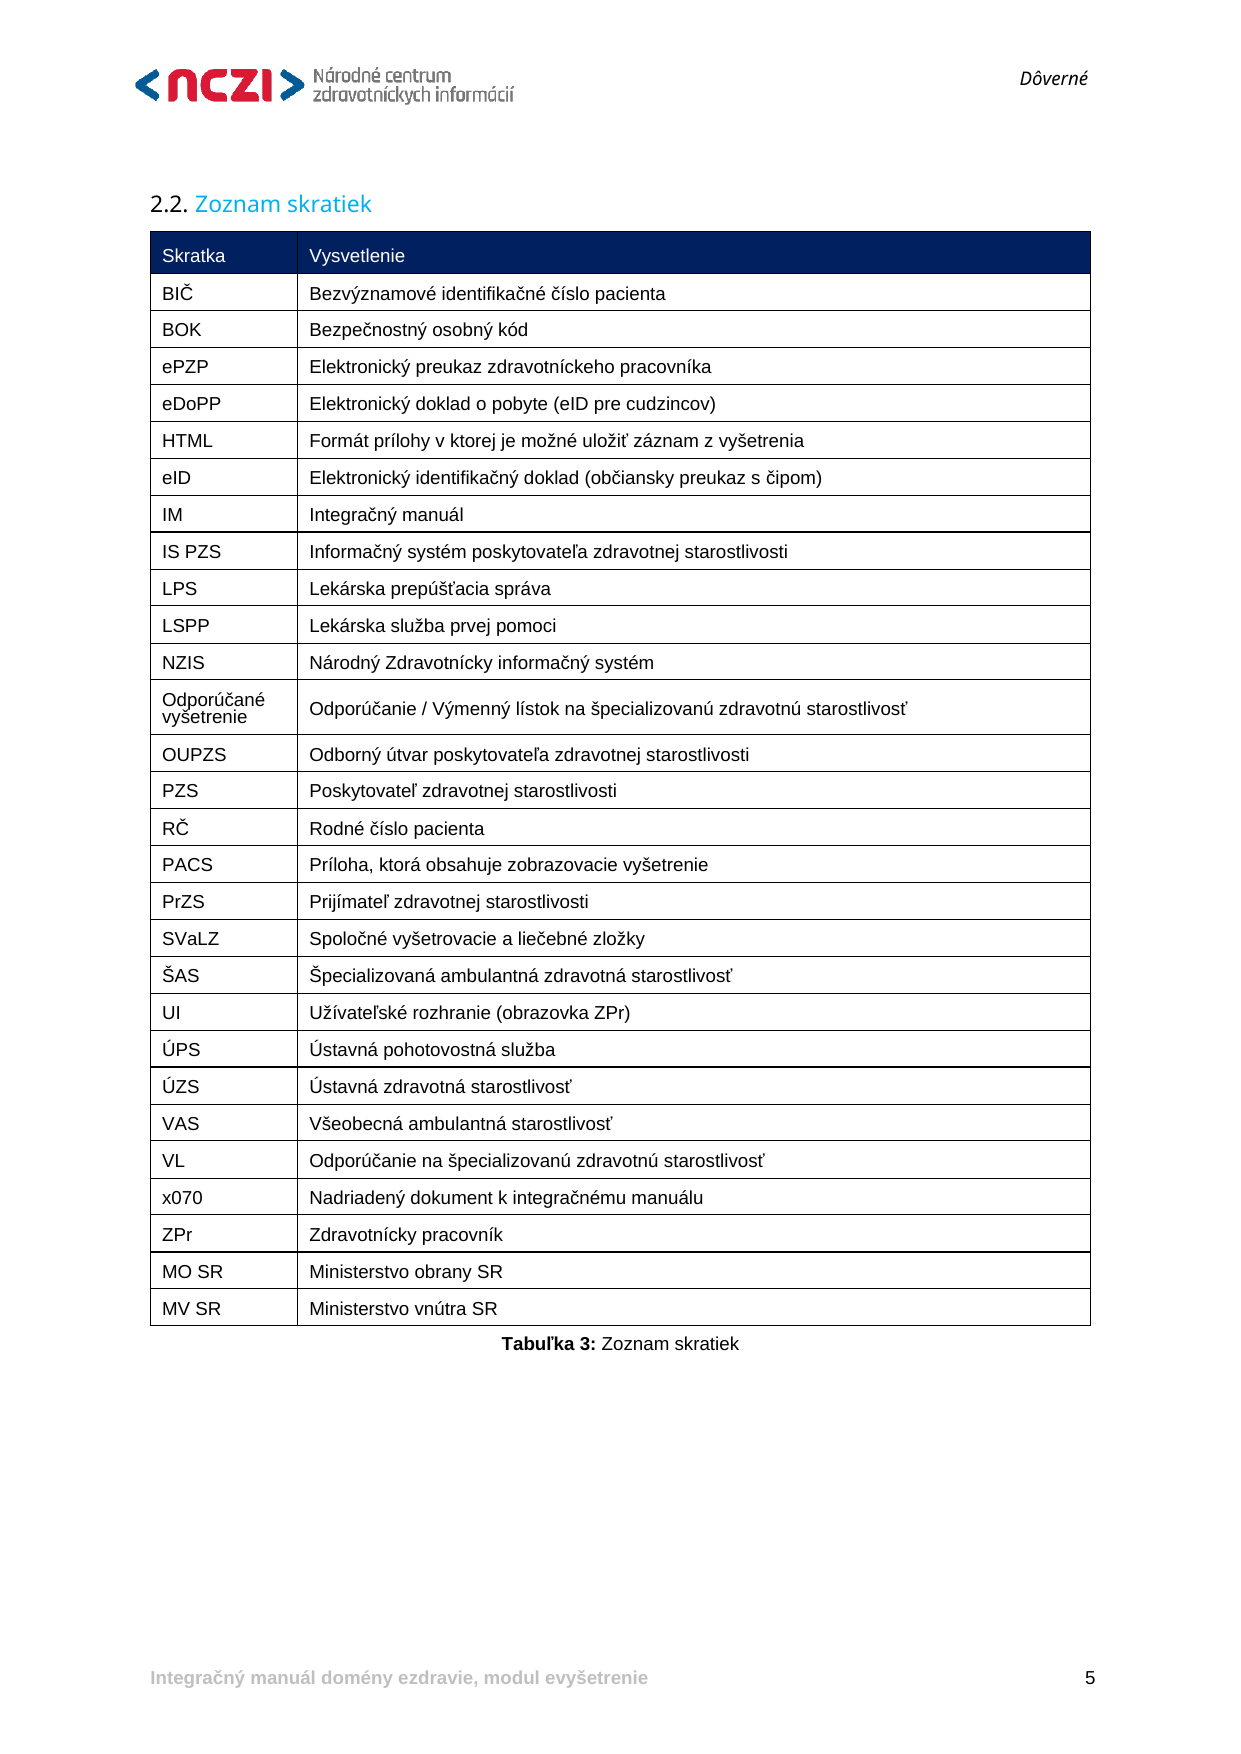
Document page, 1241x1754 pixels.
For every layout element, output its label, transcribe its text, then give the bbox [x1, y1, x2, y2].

table_cell x070 [151, 1179, 297, 1214]
table_cell BOK [151, 311, 297, 347]
table_cell Zdravotnícky pracovník [298, 1215, 1090, 1251]
table_cell HTML [151, 422, 297, 457]
table_cell Elektronický doklad o pobyte (eID pre cudzincov) [298, 385, 1090, 421]
table_cell ŠAS [151, 957, 297, 992]
table_cell PrZS [151, 883, 297, 918]
table_cell eDoPP [151, 385, 297, 421]
table_cell Prijímateľ zdravotnej starostlivosti [298, 883, 1090, 918]
table_cell Ministerstvo obrany SR [298, 1253, 1090, 1288]
table_cell RČ [151, 809, 297, 844]
picture [123, 53, 526, 118]
text Tabuľka 3: Zoznam skratiek [150, 1333, 1090, 1354]
table_cell Spoločné vyšetrovacie a liečebné zložky [298, 920, 1090, 956]
table_cell Bezvýznamové identifikačné číslo pacienta [298, 274, 1090, 309]
table_cell Bezpečnostný osobný kód [298, 311, 1090, 347]
table_cell IS PZS [151, 533, 297, 568]
subtitle Zoznam skratiek [150, 187, 1090, 219]
table_cell BIČ [151, 274, 297, 309]
table_cell Príloha, ktorá obsahuje zobrazovacie vyšetrenie [298, 846, 1090, 882]
table_cell SVaLZ [151, 920, 297, 956]
table_cell Informačný systém poskytovateľa zdravotnej starostlivosti [298, 533, 1090, 568]
table_cell Nadriadený dokument k integračnému manuálu [298, 1179, 1090, 1214]
table_cell OUPZS [151, 735, 297, 771]
table_cell Odborný útvar poskytovateľa zdravotnej starostlivosti [298, 735, 1090, 771]
table_header Skratka [151, 232, 297, 273]
table_cell PACS [151, 846, 297, 882]
table_cell MO SR [151, 1253, 297, 1288]
table_cell IM [151, 496, 297, 531]
table_cell Odporúčané vyšetrenie [151, 680, 297, 734]
table_cell Elektronický identifikačný doklad (občiansky preukaz s čipom) [298, 459, 1090, 494]
table_cell VAS [151, 1105, 297, 1140]
table_cell MV SR [151, 1289, 297, 1325]
table_cell Všeobecná ambulantná starostlivosť [298, 1105, 1090, 1140]
table_cell Odporúčanie na špecializovanú zdravotnú starostlivosť [298, 1141, 1090, 1177]
table_cell Odporúčanie / Výmenný lístok na špecializovanú zdravotnú starostlivosť [298, 680, 1090, 734]
table_cell Ústavná zdravotná starostlivosť [298, 1068, 1090, 1103]
table_cell Ministerstvo vnútra SR [298, 1289, 1090, 1325]
table_cell Lekárska služba prvej pomoci [298, 606, 1090, 642]
table_cell ÚPS [151, 1031, 297, 1066]
table_cell PZS [151, 772, 297, 808]
table_cell Elektronický preukaz zdravotníckeho pracovníka [298, 348, 1090, 383]
table_cell ÚZS [151, 1068, 297, 1103]
table_header Vysvetlenie [298, 232, 1090, 273]
table_cell UI [151, 994, 297, 1029]
table_cell VL [151, 1141, 297, 1177]
table_cell ePZP [151, 348, 297, 383]
table_cell LPS [151, 570, 297, 605]
table_cell eID [151, 459, 297, 494]
table_cell Národný Zdravotnícky informačný systém [298, 644, 1090, 679]
table_cell Formát prílohy v ktorej je možné uložiť záznam z vyšetrenia [298, 422, 1090, 457]
table_cell Užívateľské rozhranie (obrazovka ZPr) [298, 994, 1090, 1029]
table_cell Rodné číslo pacienta [298, 809, 1090, 844]
table_cell Špecializovaná ambulantná zdravotná starostlivosť [298, 957, 1090, 992]
table_cell ZPr [151, 1215, 297, 1251]
table_cell Ústavná pohotovostná služba [298, 1031, 1090, 1066]
table_cell NZIS [151, 644, 297, 679]
table_cell Poskytovateľ zdravotnej starostlivosti [298, 772, 1090, 808]
table_cell LSPP [151, 606, 297, 642]
table_cell Integračný manuál [298, 496, 1090, 531]
table_cell Lekárska prepúšťacia správa [298, 570, 1090, 605]
